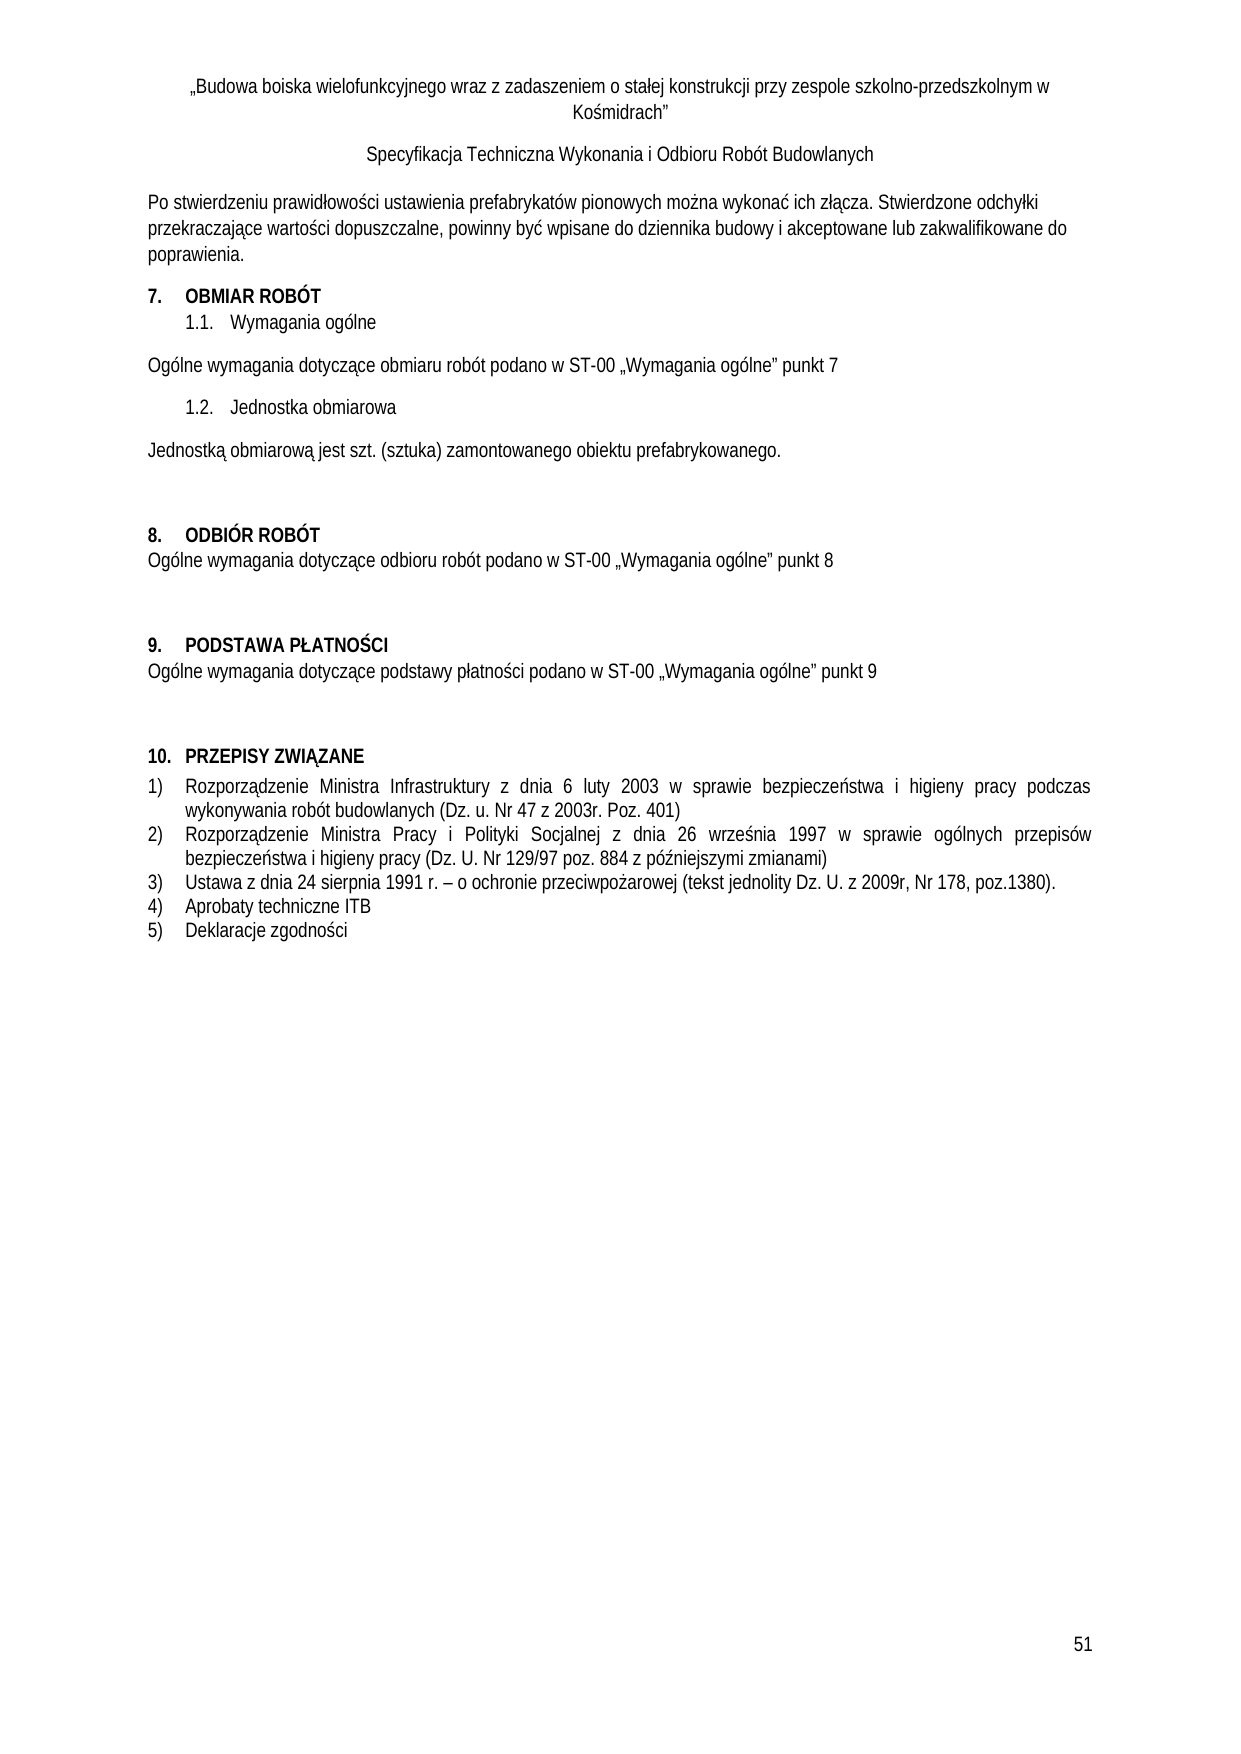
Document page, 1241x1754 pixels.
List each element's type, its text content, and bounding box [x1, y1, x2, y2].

subtitle OBMIAR ROBÓT [148, 284, 1093, 308]
subtitle PODSTAWA PŁATNOŚCI [148, 633, 1093, 657]
text Ogólne wymagania dotyczące obmiaru robót podano w ST-00 „Wymagania ogólne” punkt 7 [148, 352, 1093, 376]
list Rozporządzenie Ministra Pracy i Polityki Socjalnej z dnia 26 września 1997 w sprawie ogólnych przepisów bezpieczeństwa i higieny pracy (Dz. U. Nr 129/97 poz. 884 z późniejszymi zmianami) [148, 822, 1093, 870]
list Rozporządzenie Ministra Infrastruktury z dnia 6 luty 2003 w sprawie bezpieczeństwa i higieny pracy podczas wykonywania robót budowlanych (Dz. u. Nr 47 z 2003r. Poz. 401) [148, 774, 1093, 822]
subtitle PRZEPISY ZWIĄZANE [148, 744, 1093, 768]
list Wymagania ogólne [185, 310, 1093, 334]
text Po stwierdzeniu prawidłowości ustawienia prefabrykatów pionowych można wykonać ich złącza. Stwierdzone odchyłki przekraczające wartości dopuszczalne, powinny być wpisane do dziennika budowy i akceptowane lub zakwalifikowane do poprawienia. [148, 190, 1093, 266]
list Aprobaty techniczne ITB [148, 894, 1093, 918]
list Deklaracje zgodności [148, 918, 1093, 942]
text Jednostką obmiarową jest szt. (sztuka) zamontowanego obiektu prefabrykowanego. [148, 437, 1093, 461]
list Jednostka obmiarowa [185, 395, 1093, 419]
list Ustawa z dnia 24 sierpnia 1991 r. – o ochronie przeciwpożarowej (tekst jednolity Dz. U. z 2009r, Nr 178, poz.1380). [148, 870, 1093, 894]
subtitle ODBIÓR ROBÓT [148, 522, 1093, 546]
text Ogólne wymagania dotyczące odbioru robót podano w ST-00 „Wymagania ogólne” punkt 8 [148, 548, 1093, 572]
text Ogólne wymagania dotyczące podstawy płatności podano w ST-00 „Wymagania ogólne” punkt 9 [148, 659, 1093, 683]
